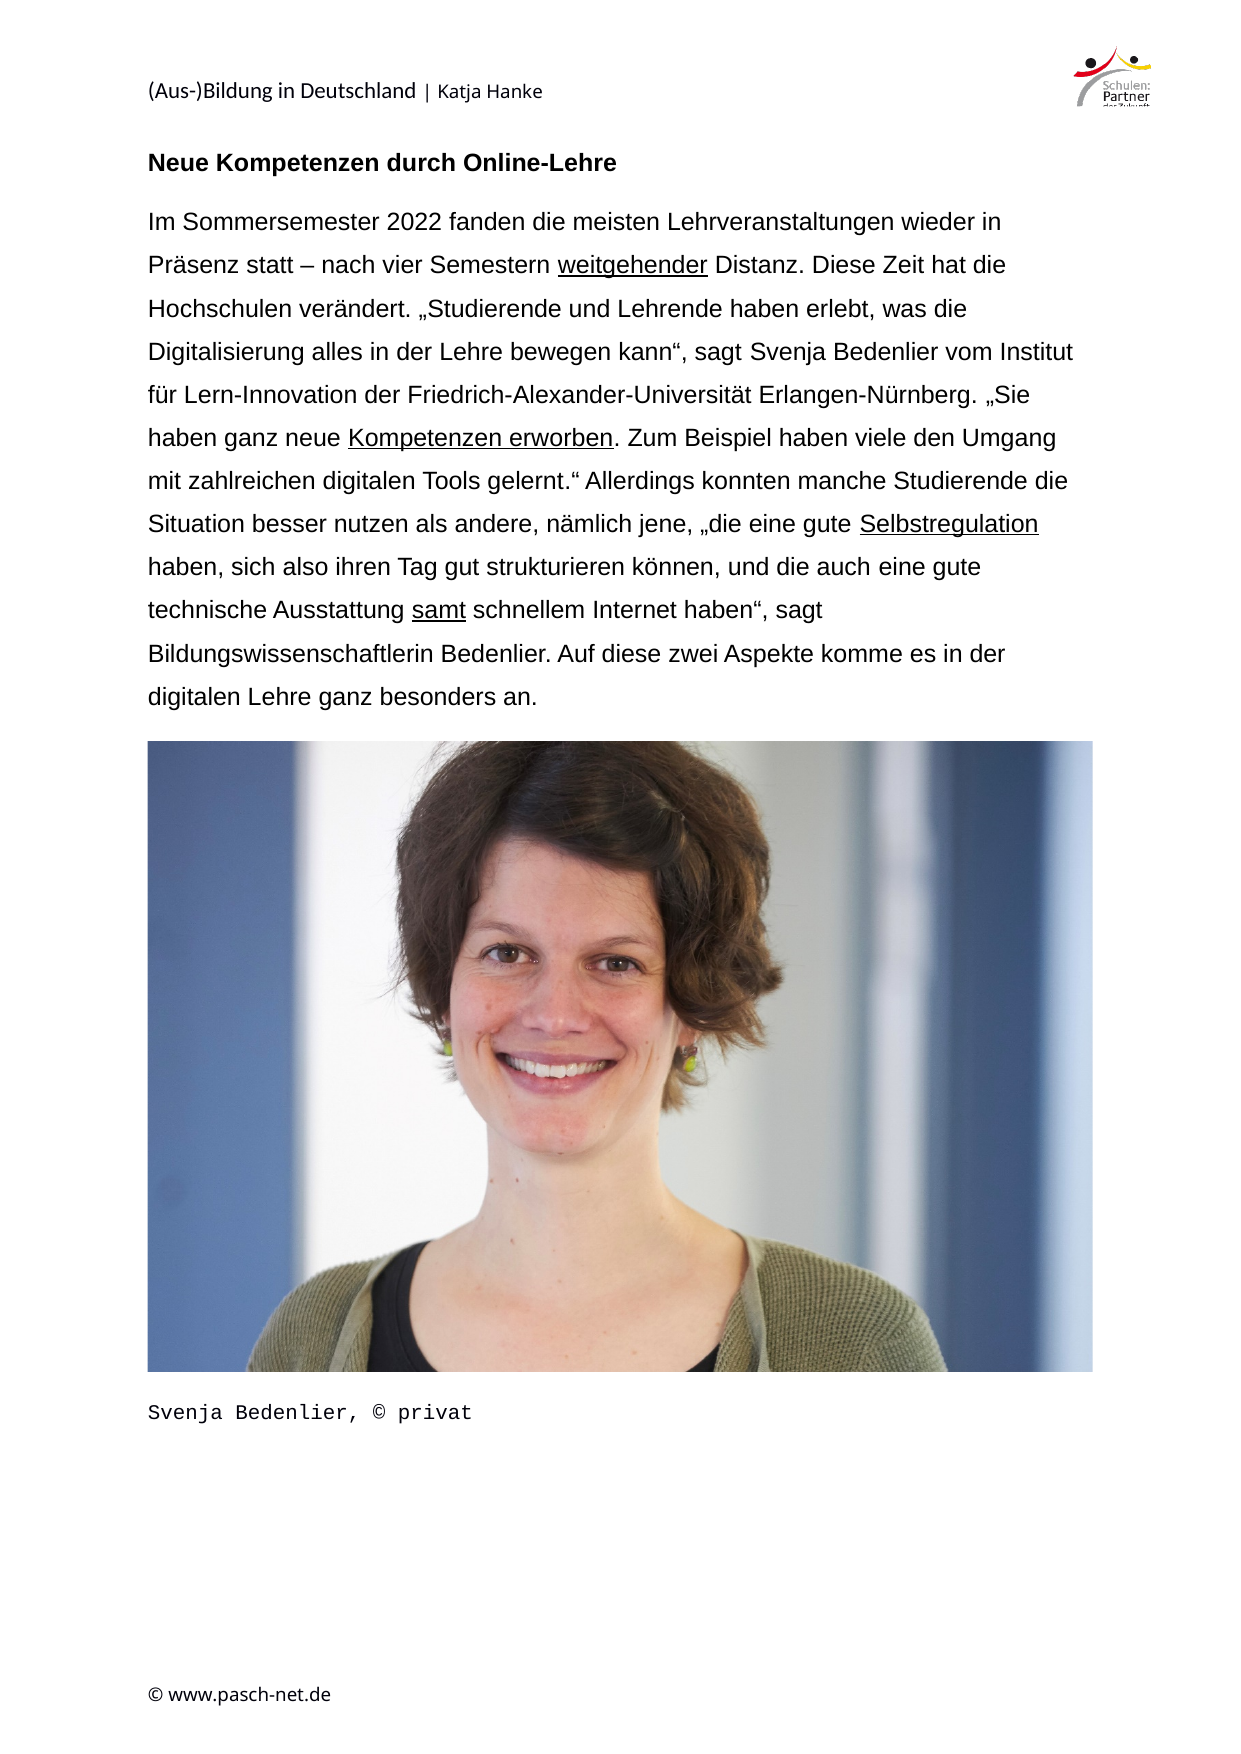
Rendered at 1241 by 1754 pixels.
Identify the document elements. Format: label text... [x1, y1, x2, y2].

text Im Sommersemester 2022 fanden die meisten Lehrveranstaltungen wieder in Präsenz statt – nach vier Semestern weitgehender Distanz. Diese Zeit hat die Hochschulen verändert. „Studierende und Lehrende haben erlebt, was die Digitalisierung alles in der Lehre bewegen kann“, sagt Svenja Bedenlier vom Institut für Lern-Innovation der Friedrich-Alexander-Universität Erlangen-Nürnberg. „Sie haben ganz neue Kompetenzen erworben. Zum Beispiel haben viele den Umgang mit zahlreichen digitalen Tools gelernt.“ Allerdings konnten manche Studierende die Situation besser nutzen als andere, nämlich jene, „die eine gute Selbstregulation haben, sich also ihren Tag gut strukturieren können, und die auch eine gute technische Ausstattung samt schnellem Internet haben“, sagt Bildungswissenschaftlerin Bedenlier. Auf diese zwei Aspekte komme es in der digitalen Lehre ganz besonders an. [148, 207, 1093, 711]
text Svenja Bedenlier, © privat [148, 1402, 1093, 1426]
picture [147, 741, 1093, 1372]
text Neue Kompetenzen durch Online-Lehre [148, 148, 1093, 176]
picture [1072, 46, 1151, 106]
